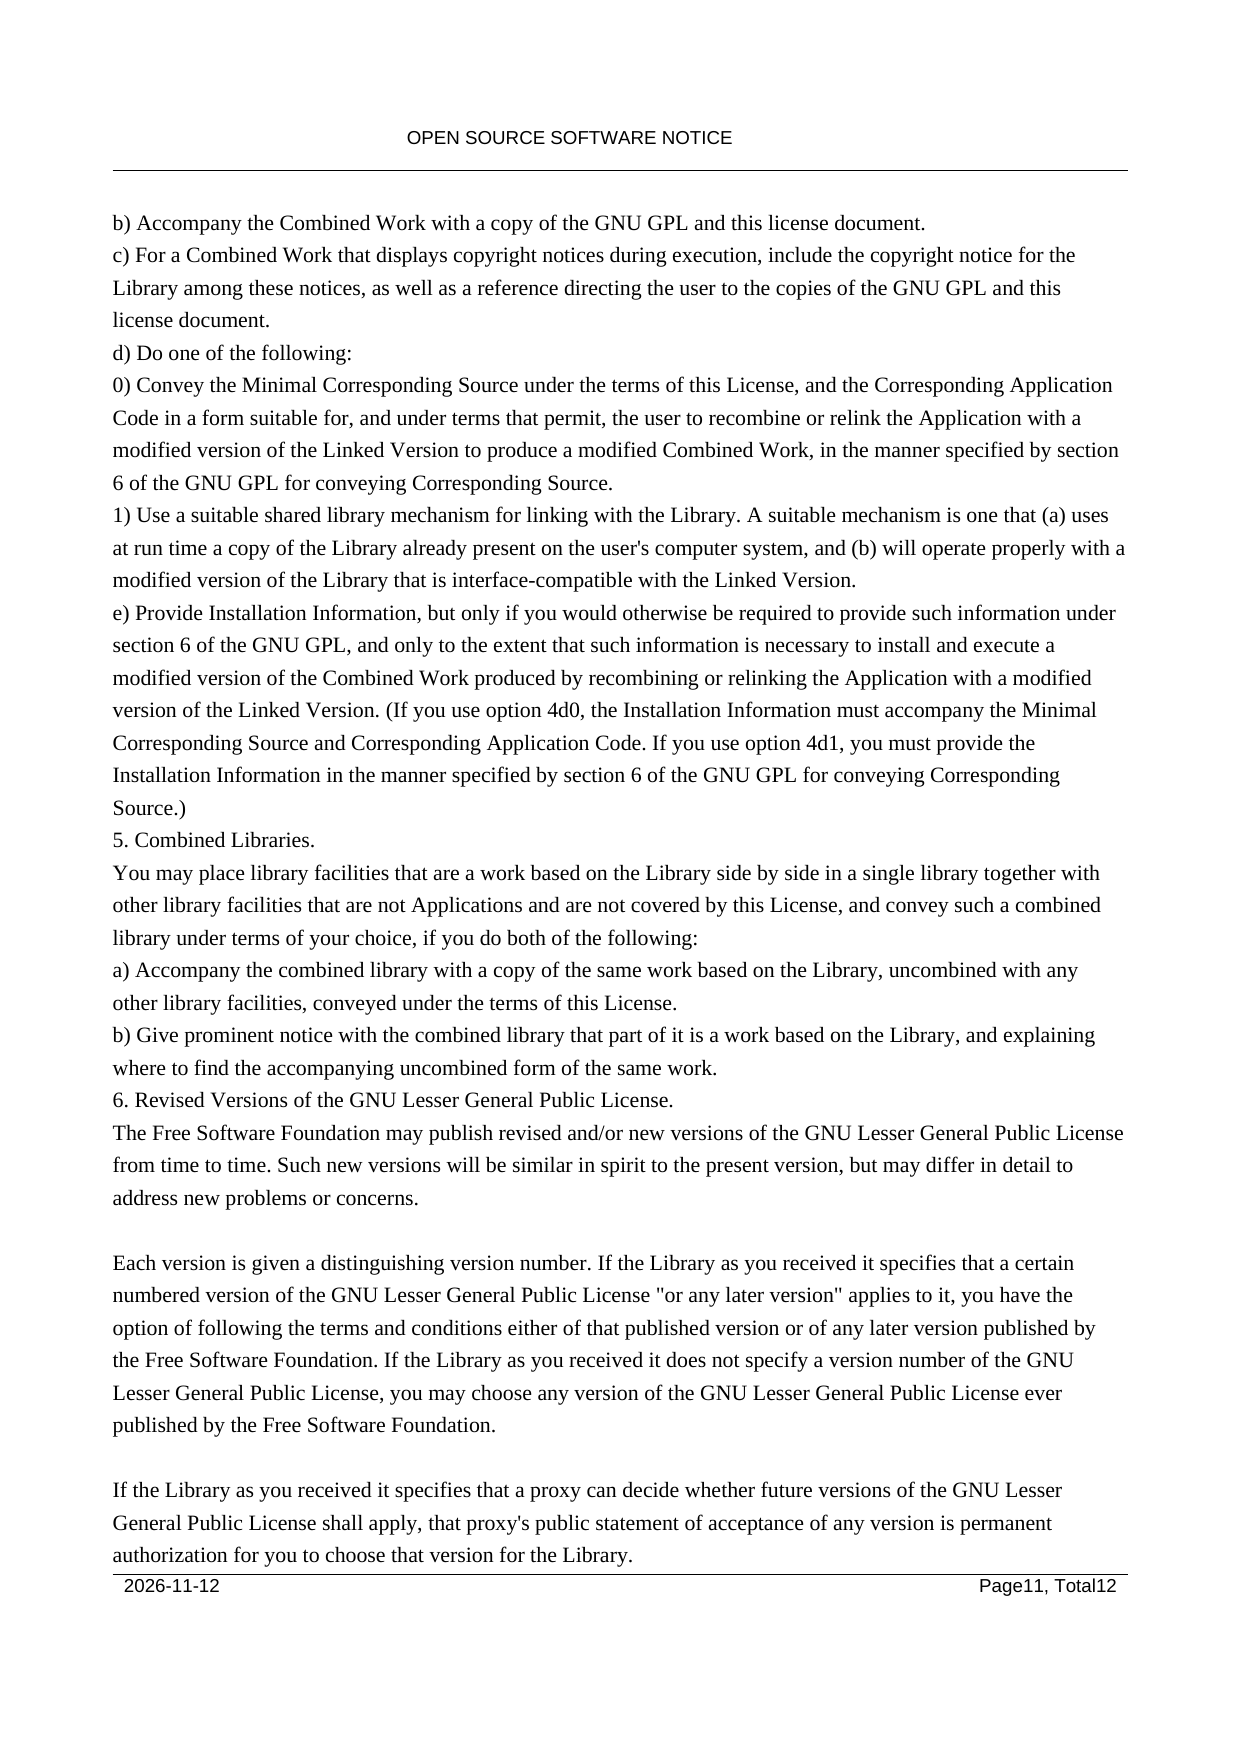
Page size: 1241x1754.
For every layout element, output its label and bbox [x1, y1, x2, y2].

text [112, 206, 1128, 1571]
